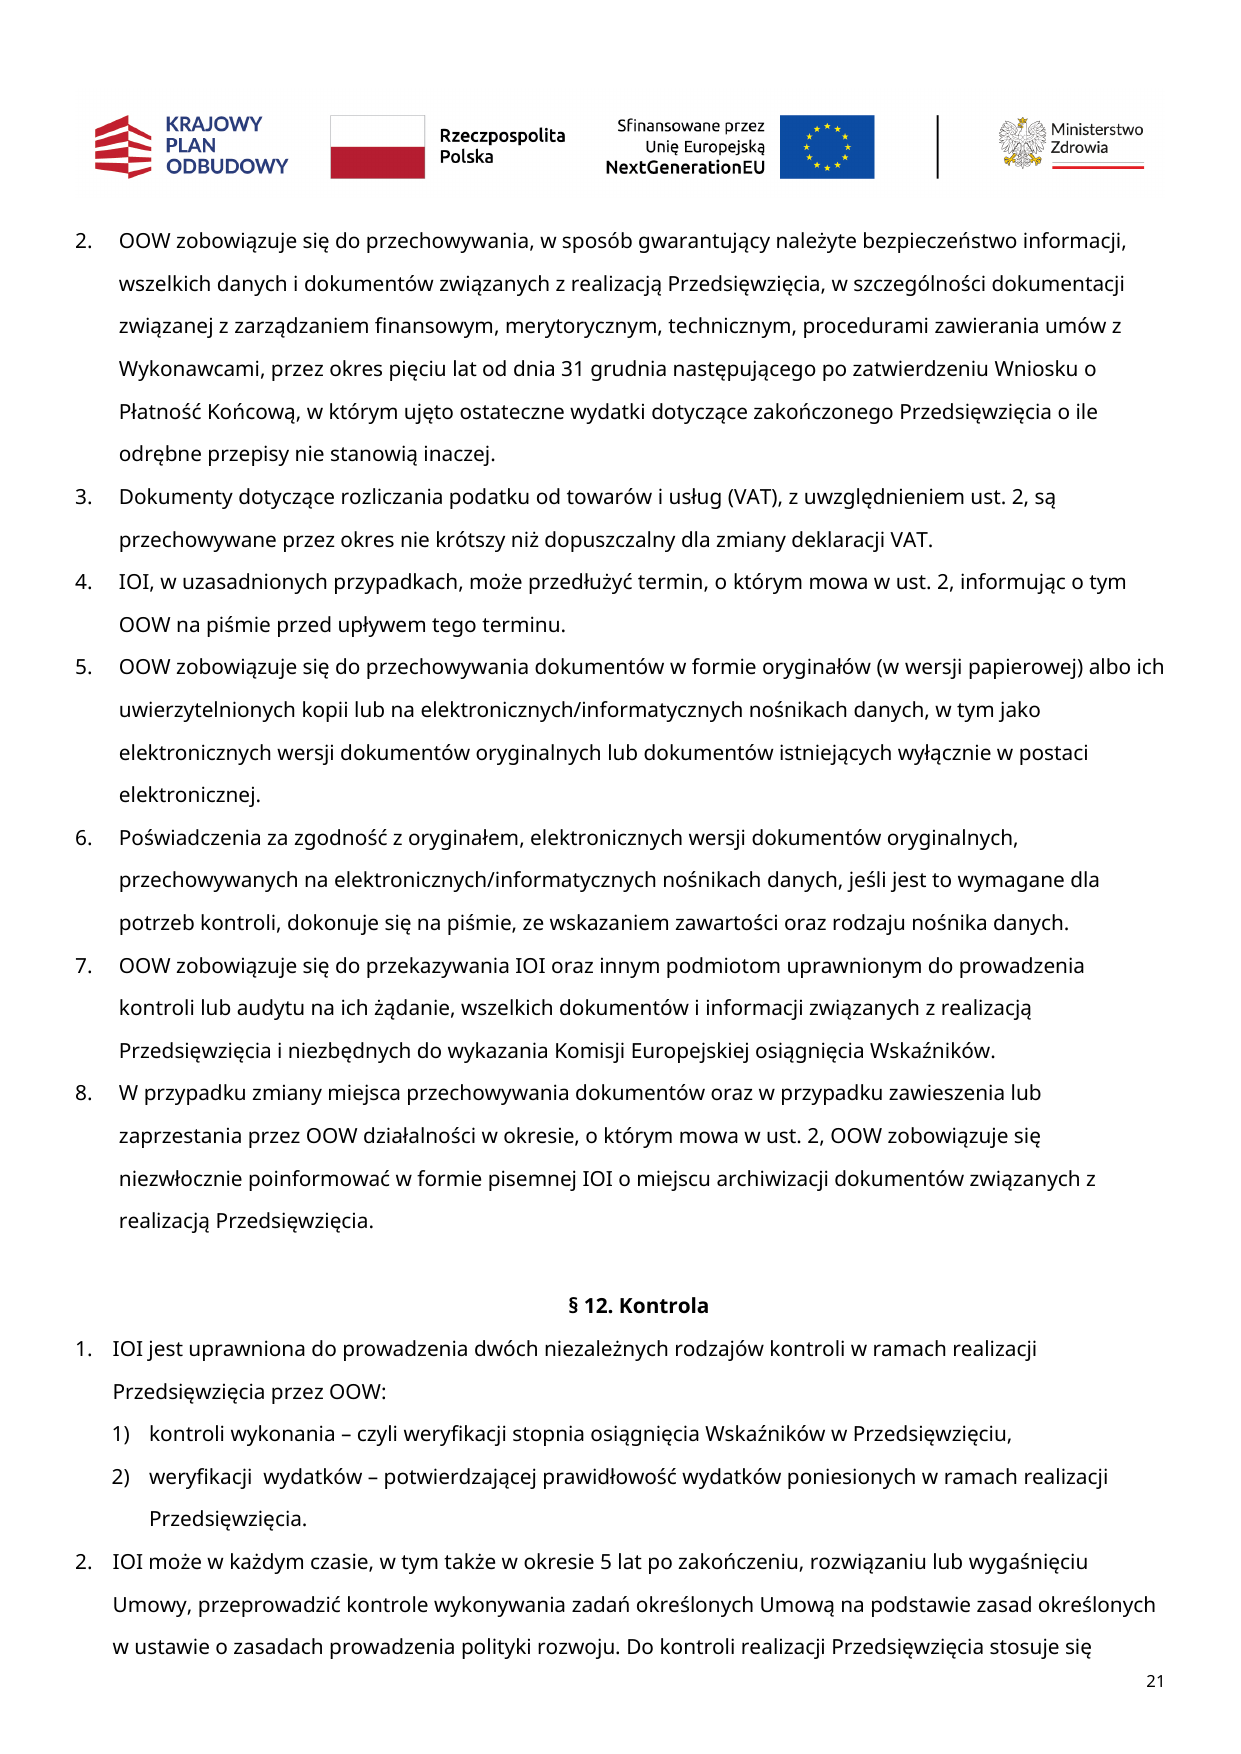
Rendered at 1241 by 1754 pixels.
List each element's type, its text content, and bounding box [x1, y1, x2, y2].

list weryfikacji wydatków – potwierdzającej prawidłowość wydatków poniesionych w ramach realizacji Przedsięwzięcia. [111, 1462, 1165, 1533]
list IOI, w uzasadnionych przypadkach, może przedłużyć termin, o którym mowa w ust. 2, informując o tym OOW na piśmie przed upływem tego terminu. [75, 567, 1165, 638]
list OOW zobowiązuje się do przechowywania, w sposób gwarantujący należyte bezpieczeństwo informacji, wszelkich danych i dokumentów związanych z realizacją Przedsięwzięcia, w szczególności dokumentacji związanej z zarządzaniem finansowym, merytorycznym, technicznym, procedurami zawierania umów z Wykonawcami, przez okres pięciu lat od dnia 31 grudnia następującego po zatwierdzeniu Wniosku o Płatność Końcową, w którym ujęto ostateczne wydatki dotyczące zakończonego Przedsięwzięcia o ile odrębne przepisy nie stanowią inaczej. [75, 226, 1165, 468]
list W przypadku zmiany miejsca przechowywania dokumentów oraz w przypadku zawieszenia lub zaprzestania przez OOW działalności w okresie, o którym mowa w ust. 2, OOW zobowiązuje się niezwłocznie poinformować w formie pisemnej IOI o miejscu archiwizacji dokumentów związanych z realizacją Przedsięwzięcia. [75, 1078, 1165, 1235]
list OOW zobowiązuje się do przechowywania dokumentów w formie oryginałów (w wersji papierowej) albo ich uwierzytelnionych kopii lub na elektronicznych/informatycznych nośnikach danych, w tym jako elektronicznych wersji dokumentów oryginalnych lub dokumentów istniejących wyłącznie w postaci elektronicznej. [75, 652, 1165, 809]
list OOW zobowiązuje się do przekazywania IOI oraz innym podmiotom uprawnionym do prowadzenia kontroli lub audytu na ich żądanie, wszelkich dokumentów i informacji związanych z realizacją Przedsięwzięcia i niezbędnych do wykazania Komisji Europejskiej osiągnięcia Wskaźników. [75, 951, 1165, 1064]
list kontroli wykonania – czyli weryfikacji stopnia osiągnięcia Wskaźników w Przedsięwzięciu, [111, 1419, 1165, 1448]
picture [75, 88, 1166, 198]
list IOI jest uprawniona do prowadzenia dwóch niezależnych rodzajów kontroli w ramach realizacji Przedsięwzięcia przez OOW: [75, 1334, 1165, 1405]
list Poświadczenia za zgodność z oryginałem, elektronicznych wersji dokumentów oryginalnych, przechowywanych na elektronicznych/informatycznych nośnikach danych, jeśli jest to wymagane dla potrzeb kontroli, dokonuje się na piśmie, ze wskazaniem zawartości oraz rodzaju nośnika danych. [75, 823, 1165, 937]
list Dokumenty dotyczące rozliczania podatku od towarów i usług (VAT), z uwzględnieniem ust. 2, są przechowywane przez okres nie krótszy niż dopuszczalny dla zmiany deklaracji VAT. [75, 482, 1165, 553]
text § 12. Kontrola [112, 1292, 1165, 1320]
